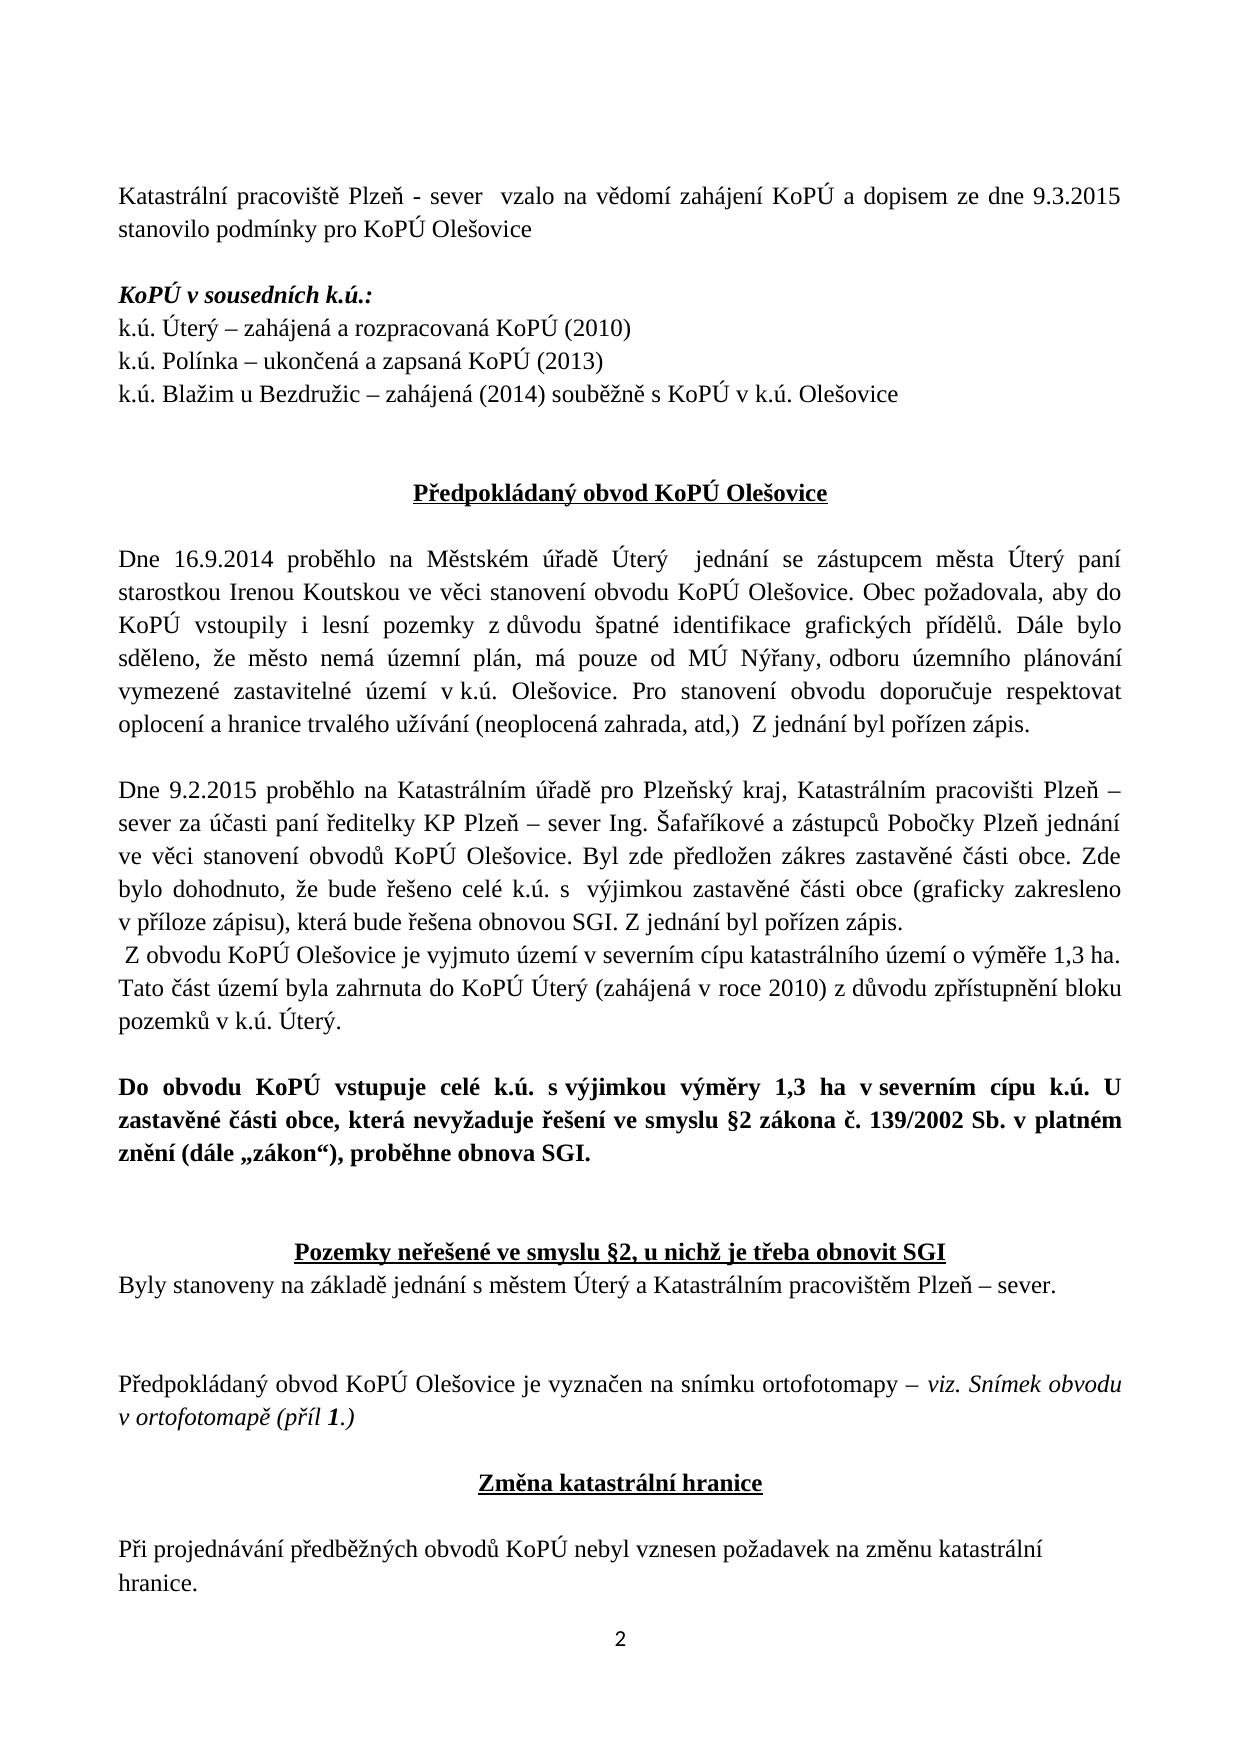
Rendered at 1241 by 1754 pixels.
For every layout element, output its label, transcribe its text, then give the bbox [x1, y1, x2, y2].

text Dne 9.2.2015 proběhlo na Katastrálním úřadě pro Plzeňský kraj, Katastrálním pracovišti Plzeň – sever za účasti paní ředitelky KP Plzeň – sever Ing. Šafaříkové a zástupců Pobočky Plzeň jednání ve věci stanovení obvodů KoPÚ Olešovice. Byl zde předložen zákres zastavěné části obce. Zde bylo dohodnuto, že bude řešeno celé k.ú. s výjimkou zastavěné části obce (graficky zakresleno v příloze zápisu), která bude řešena obnovou SGI. Z jednání byl pořízen zápis. [118, 775, 1122, 936]
text KoPÚ v sousedních k.ú.: [118, 280, 1122, 308]
text Změna katastrální hranice [118, 1468, 1122, 1497]
text Do obvodu KoPÚ vstupuje celé k.ú. s výjimkou výměry 1,3 ha v severním cípu k.ú. U zastavěné části obce, která nevyžaduje řešení ve smyslu §2 zákona č. 139/2002 Sb. v platném znění (dále „zákon“), proběhne obnova SGI. [118, 1072, 1122, 1167]
text Předpokládaný obvod KoPÚ Olešovice [118, 478, 1122, 507]
text Pozemky neřešené ve smyslu §2, u nichž je třeba obnovit SGI [118, 1237, 1122, 1266]
text Byly stanoveny na základě jednání s městem Úterý a Katastrálním pracovištěm Plzeň – sever. [118, 1270, 1122, 1299]
text Z obvodu KoPÚ Olešovice je vyjmuto území v severním cípu katastrálního území o výměře 1,3 ha. Tato část území byla zahrnuta do KoPÚ Úterý (zahájená v roce 2010) z důvodu zpřístupnění bloku pozemků v k.ú. Úterý. [118, 940, 1122, 1035]
text Katastrální pracoviště Plzeň - sever vzalo na vědomí zahájení KoPÚ a dopisem ze dne 9.3.2015 stanovilo podmínky pro KoPÚ Olešovice [118, 181, 1122, 242]
text k.ú. Polínka – ukončená a zapsaná KoPÚ (2013) [118, 346, 1122, 374]
text Dne 16.9.2014 proběhlo na Městském úřadě Úterý jednání se zástupcem města Úterý paní starostkou Irenou Koutskou ve věci stanovení obvodu KoPÚ Olešovice. Obec požadovala, aby do KoPÚ vstoupily i lesní pozemky z důvodu špatné identifikace grafických přídělů. Dále bylo sděleno, že město nemá územní plán, má pouze od MÚ Nýřany, odboru územního plánování vymezené zastavitelné území v k.ú. Olešovice. Pro stanovení obvodu doporučuje respektovat oplocení a hranice trvalého užívání (neoplocená zahrada, atd,) Z jednání byl pořízen zápis. [118, 544, 1122, 738]
text Předpokládaný obvod KoPÚ Olešovice je vyznačen na snímku ortofotomapy – viz. Snímek obvodu v ortofotomapě (příl 1.) [118, 1369, 1122, 1431]
text k.ú. Blažim u Bezdružic – zahájená (2014) souběžně s KoPÚ v k.ú. Olešovice [118, 379, 1122, 408]
text Při projednávání předběžných obvodů KoPÚ nebyl vznesen požadavek na změnu katastrální hranice. [118, 1534, 1122, 1596]
text k.ú. Úterý – zahájená a rozpracovaná KoPÚ (2010) [118, 313, 1122, 342]
